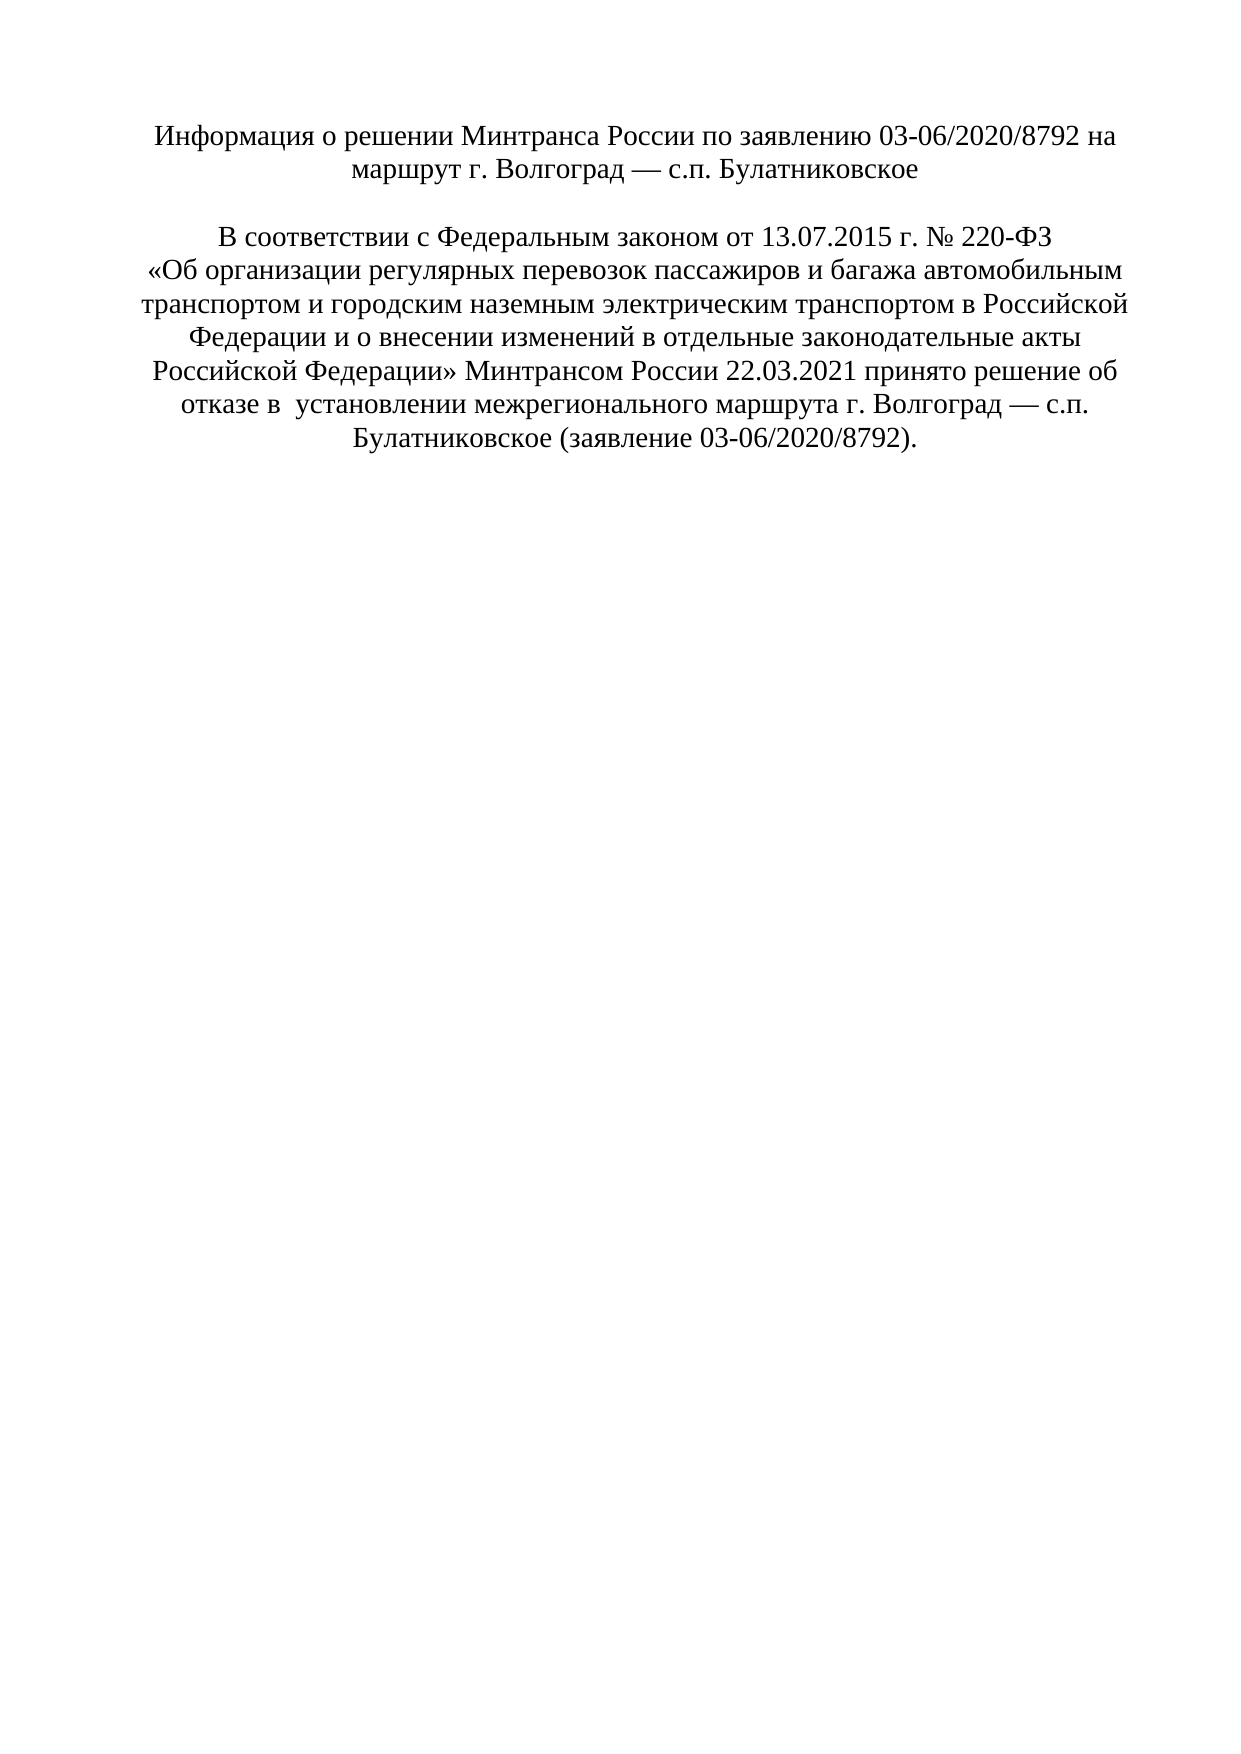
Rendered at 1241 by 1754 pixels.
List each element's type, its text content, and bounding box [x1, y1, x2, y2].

text В соответствии с Федеральным законом от 13.07.2015 г. № 220-ФЗ «Об организации регулярных перевозок пассажиров и багажа автомобильным транспортом и городским наземным электрическим транспортом в Российской Федерации и о внесении изменений в отдельные законодательные акты Российской Федерации» Минтрансом России 22.03.2021 принято решение об отказе в установлении межрегионального маршрута г. Волгоград — с.п. Булатниковское (заявление 03-06/2020/8792). [118, 219, 1152, 453]
text Информация о решении Минтранса России по заявлению 03-06/2020/8792 на маршрут г. Волгоград — с.п. Булатниковское [118, 118, 1152, 185]
